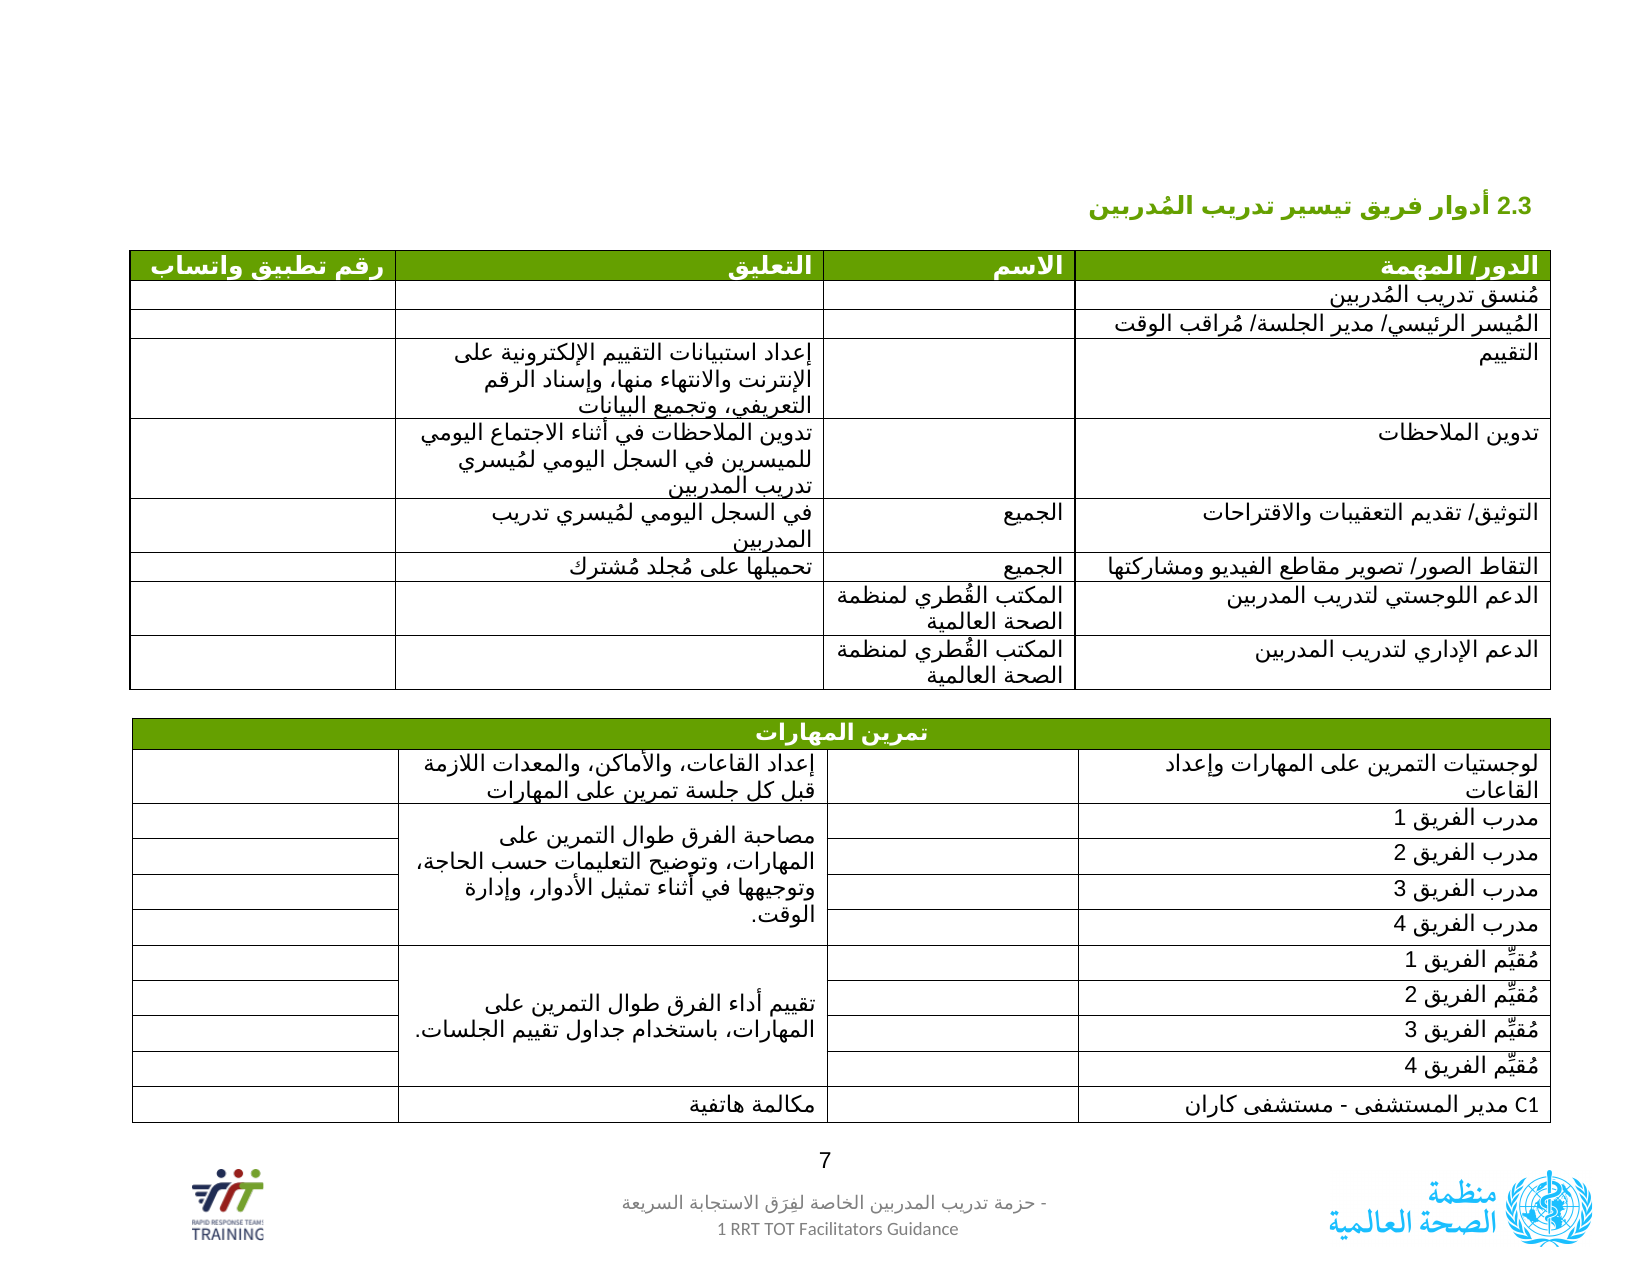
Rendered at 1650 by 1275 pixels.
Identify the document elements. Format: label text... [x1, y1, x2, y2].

table_cell [828, 804, 1078, 838]
table_cell [828, 981, 1078, 1015]
table_cell [131, 636, 395, 689]
table_cell [824, 310, 1074, 338]
table_cell تدوين الملاحظات [1076, 419, 1550, 498]
table_cell [131, 499, 395, 552]
table_cell [828, 946, 1078, 980]
table_cell مُقيِّم الفريق 4 [1079, 1052, 1550, 1086]
table_cell [131, 419, 395, 498]
table_cell مُقيِّم الفريق 1 [1079, 946, 1550, 980]
table_cell [133, 1016, 398, 1051]
table_cell [828, 875, 1078, 909]
table_cell في السجل اليومي لمُيسري تدريب المدربين [396, 499, 823, 552]
table_cell [396, 582, 823, 635]
table_cell [824, 419, 1074, 498]
table_header الدور/ المهمة [1076, 251, 1550, 280]
table_cell [133, 839, 398, 874]
table_cell إعداد استبيانات التقييم الإلكترونية على الإنترنت والانتهاء منها، وإسناد الرقم التعريفي، وتجميع البيانات [396, 339, 823, 418]
table_cell مدرب الفريق 2 [1079, 839, 1550, 874]
table_cell المُيسر الرئيسي/ مدير الجلسة/ مُراقب الوقت [1076, 310, 1550, 338]
table_cell [133, 875, 398, 909]
table_cell [828, 839, 1078, 874]
table_cell مدرب الفريق 3 [1079, 875, 1550, 909]
table_cell مصاحبة الفرق طوال التمرين على المهارات، وتوضيح التعليمات حسب الحاجة، وتوجيهها في أثناء تمثيل الأدوار، وإدارة الوقت. [399, 804, 827, 944]
table_cell [131, 339, 395, 418]
table_cell [824, 281, 1074, 309]
table_cell [828, 1052, 1078, 1086]
table_cell [828, 910, 1078, 944]
table_cell مكالمة هاتفية [399, 1087, 827, 1122]
table_cell الدعم الإداري لتدريب المدربين [1076, 636, 1550, 689]
table_cell [131, 310, 395, 338]
table_cell التوثيق/ تقديم التعقيبات والاقتراحات [1076, 499, 1550, 552]
table_cell [133, 804, 398, 838]
table_cell [828, 1087, 1078, 1122]
table_cell [396, 310, 823, 338]
table_cell الجميع [824, 553, 1074, 581]
table_cell [828, 750, 1078, 803]
table_cell المكتب القُطري لمنظمة الصحة العالمية [824, 582, 1074, 635]
table_cell تحميلها على مُجلد مُشترك [396, 553, 823, 581]
text 2.3 أدوار فريق تيسير تدريب المُدربين [118, 191, 1532, 220]
table_cell [131, 553, 395, 581]
table_header الاسم [824, 251, 1074, 280]
table_cell [824, 339, 1074, 418]
table_cell مدرب الفريق 4 [1079, 910, 1550, 944]
table_cell C1 مدير المستشفى - مستشفى كاران [1079, 1087, 1550, 1122]
table_cell تقييم أداء الفرق طوال التمرين على المهارات، باستخدام جداول تقييم الجلسات. [399, 946, 827, 1086]
table_header تمرين المهارات [133, 719, 1550, 749]
table_cell [131, 281, 395, 309]
table_cell [396, 281, 823, 309]
picture [1329, 1170, 1593, 1247]
table_cell إعداد القاعات، والأماكن، والمعدات اللازمة قبل كل جلسة تمرين على المهارات [399, 750, 827, 803]
table_cell الدعم اللوجستي لتدريب المدربين [1076, 582, 1550, 635]
table_cell تدوين الملاحظات في أثناء الاجتماع اليومي للميسرين في السجل اليومي لمُيسري تدريب المدربين [396, 419, 823, 498]
table_cell المكتب القُطري لمنظمة الصحة العالمية [824, 636, 1074, 689]
table_cell [133, 946, 398, 980]
table_cell [828, 1016, 1078, 1051]
table_cell التقييم [1076, 339, 1550, 418]
table_header رقم تطبيق واتساب [131, 251, 395, 280]
table_cell [396, 636, 823, 689]
table_cell التقاط الصور/ تصوير مقاطع الفيديو ومشاركتها [1076, 553, 1550, 581]
table_cell مُنسق تدريب المُدربين [1076, 281, 1550, 309]
table_cell [131, 582, 395, 635]
table_cell الجميع [824, 499, 1074, 552]
table_cell [133, 910, 398, 944]
table_cell [133, 981, 398, 1015]
table_cell مُقيِّم الفريق 3 [1079, 1016, 1550, 1051]
table_cell [133, 750, 398, 803]
table_cell مُقيِّم الفريق 2 [1079, 981, 1550, 1015]
table_cell [133, 1087, 398, 1122]
table_cell لوجستيات التمرين على المهارات وإعداد القاعات [1079, 750, 1550, 803]
table_cell مدرب الفريق 1 [1079, 804, 1550, 838]
table_header التعليق [396, 251, 823, 280]
table_cell [133, 1052, 398, 1086]
